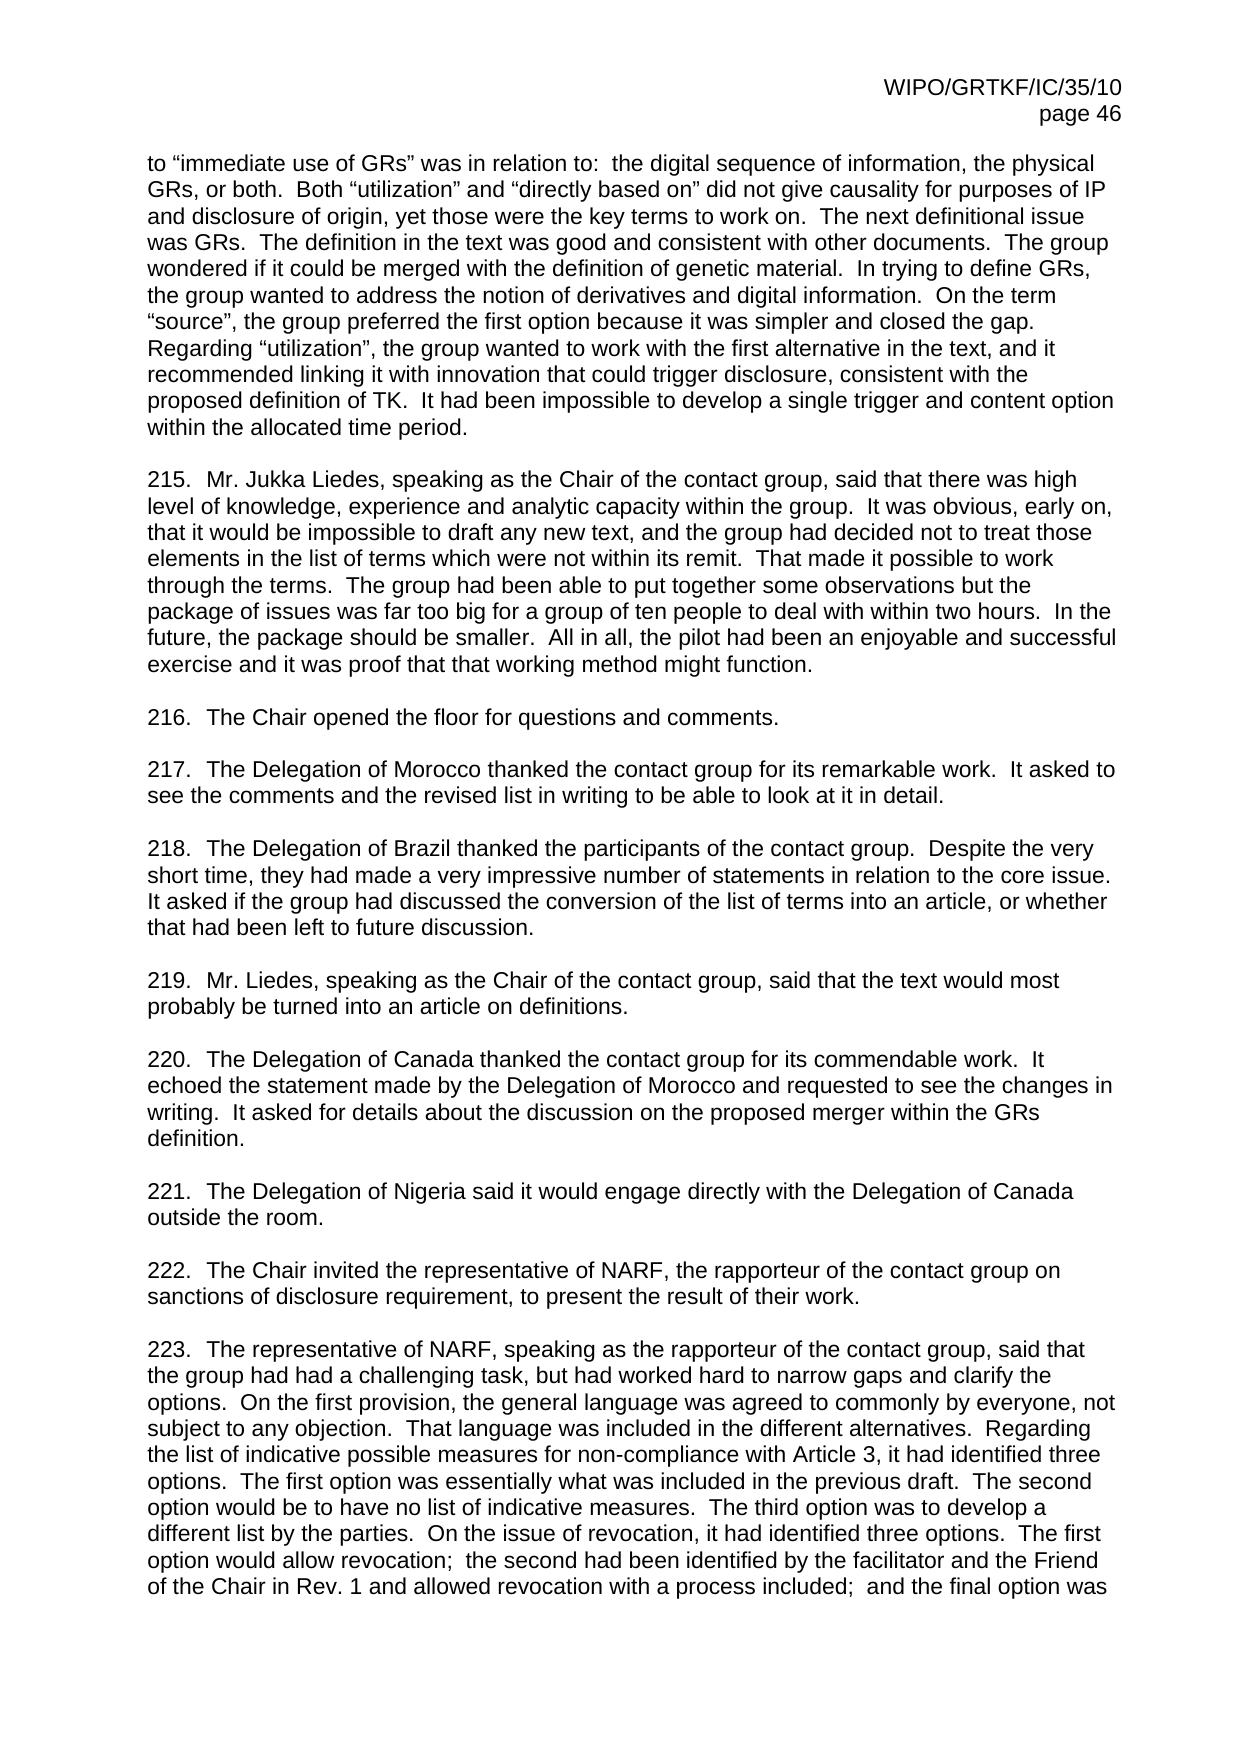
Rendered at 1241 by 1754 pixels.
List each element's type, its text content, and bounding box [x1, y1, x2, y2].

list Mr. Liedes, speaking as the Chair of the contact group, said that the text would most probably be turned into an article on definitions. [147, 967, 1122, 1020]
list The Delegation of Brazil thanked the participants of the contact group. Despite the very short time, they had made a very impressive number of statements in relation to the core issue. It asked if the group had discussed the conversion of the list of terms into an article, or whether that had been left to future discussion. [147, 835, 1122, 941]
list The Delegation of Nigeria said it would engage directly with the Delegation of Canada outside the room. [147, 1178, 1122, 1231]
list The Chair invited the representative of NARF, the rapporteur of the contact group on sanctions of disclosure requirement, to present the result of their work. [147, 1257, 1122, 1309]
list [147, 1336, 1122, 1599]
list The Delegation of Canada thanked the contact group for its commendable work. It echoed the statement made by the Delegation of Morocco and requested to see the changes in writing. It asked for details about the discussion on the proposed merger within the GRs definition. [147, 1046, 1122, 1151]
list The Delegation of Morocco thanked the contact group for its remarkable work. It asked to see the comments and the revised list in writing to be able to look at it in detail. [147, 756, 1122, 809]
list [147, 150, 1122, 440]
list The Chair opened the floor for questions and comments. [147, 703, 1122, 730]
list Mr. Jukka Liedes, speaking as the Chair of the contact group, said that there was high level of knowledge, experience and analytic capacity within the group. It was obvious, early on, that it would be impossible to draft any new text, and the group had decided not to treat those elements in the list of terms which were not within its remit. That made it possible to work through the terms. The group had been able to put together some observations but the package of issues was far too big for a group of ten people to deal with within two hours. In the future, the package should be smaller. All in all, the pilot had been an enjoyable and successful exercise and it was proof that that working method might function. [147, 466, 1122, 677]
